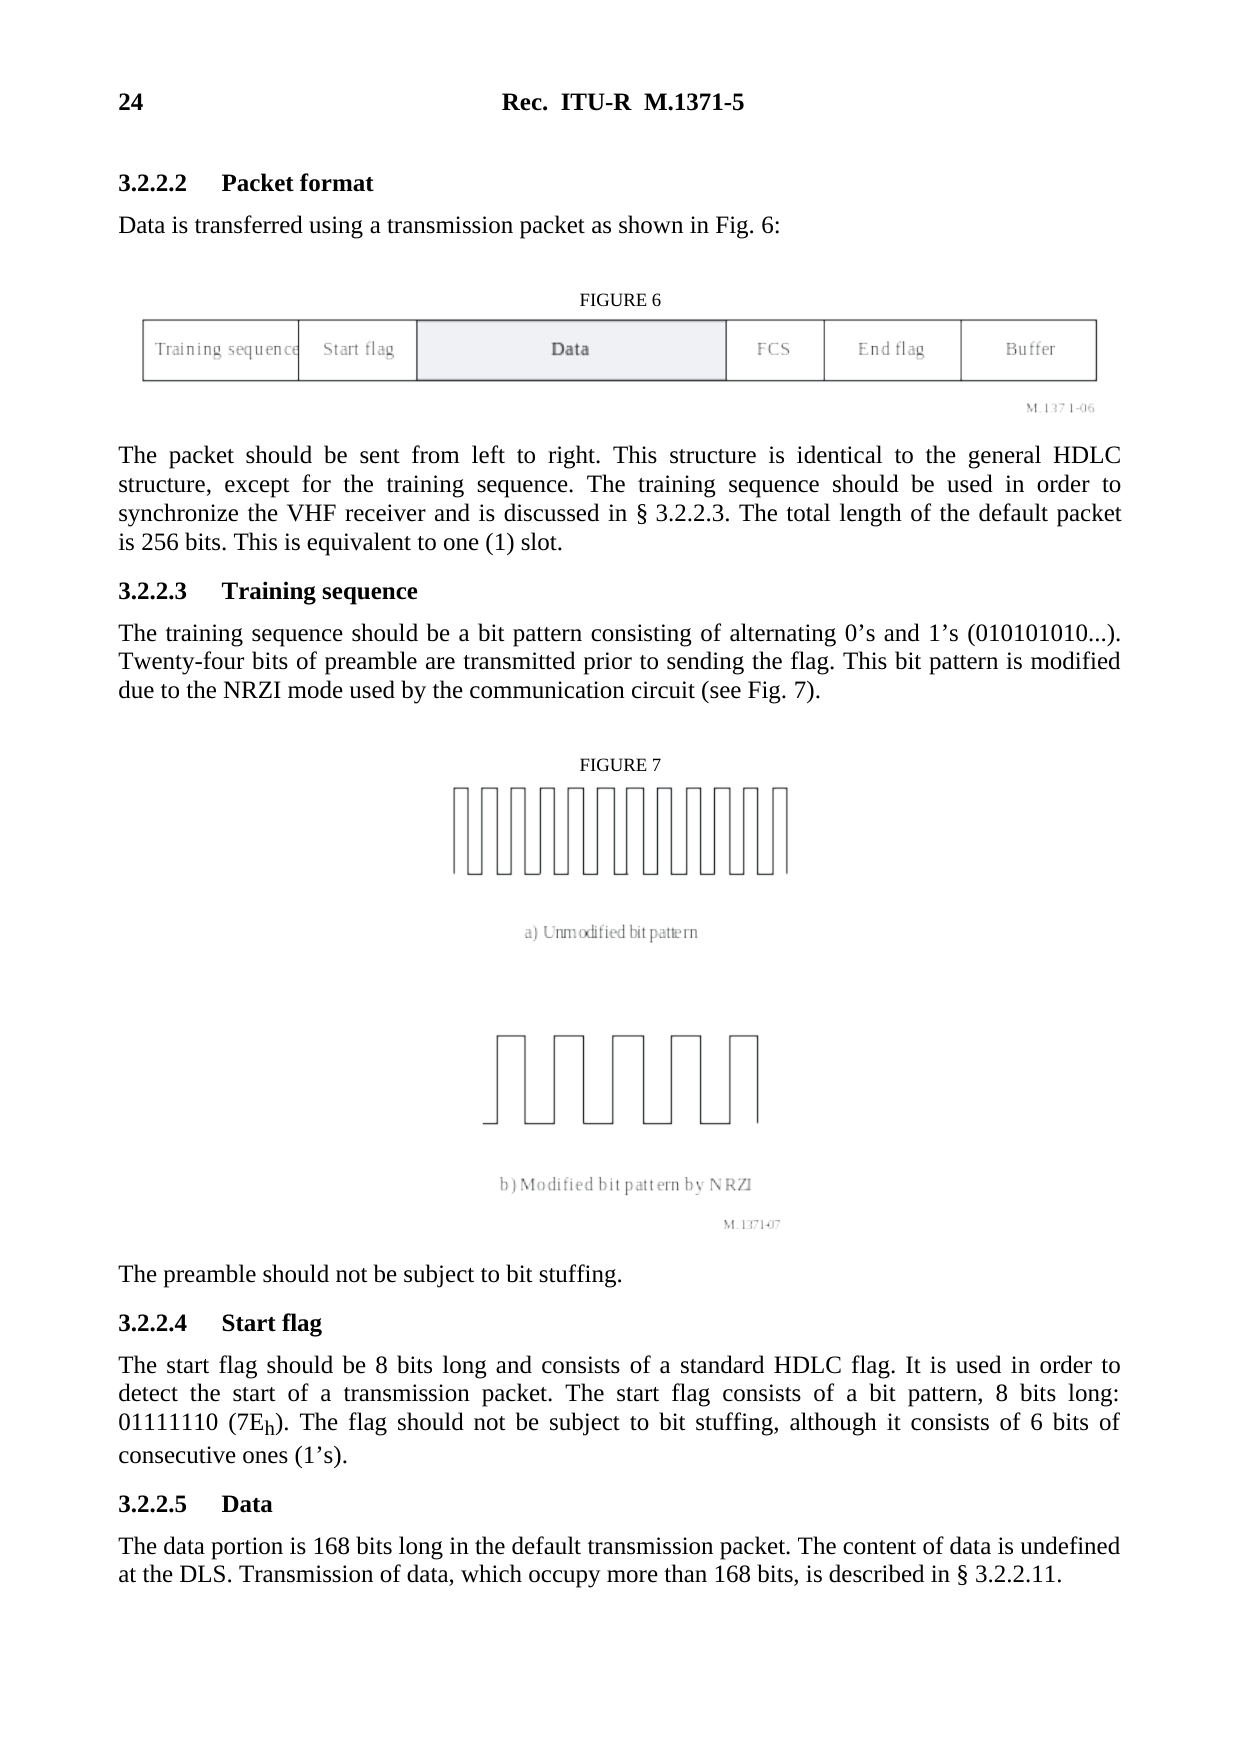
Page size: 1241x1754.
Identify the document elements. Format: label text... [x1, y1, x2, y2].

subtitle 3.2.2.3 Training sequence [118, 576, 1122, 605]
subtitle 3.2.2.5 Data [118, 1489, 1122, 1518]
text The packet should be sent from left to right. This structure is identical to the general HDLC structure, except for the training sequence. The training sequence should be used in order to synchronize the VHF receiver and is discussed in § 3.2.2.3. The total length of the default packet is 256 bits. This is equivalent to one (1) slot. [118, 441, 1122, 556]
text The training sequence should be a bit pattern consisting of alternating 0’s and 1’s (010101010...). Twenty-four bits of preamble are transmitted prior to sending the flag. This bit pattern is modified due to the NRZI mode used by the communication circuit (see Fig. 7). [118, 618, 1122, 704]
text Figure 6 [118, 288, 1122, 310]
subtitle 3.2.2.2 Packet format [118, 168, 1122, 197]
text Data is transferred using a transmission packet as shown in Fig. 6: [118, 210, 1122, 238]
text The data portion is 168 bits long in the default transmission packet. The content of data is undefined at the DLS. Transmission of data, which occupy more than 168 bits, is described in § 3.2.2.11. [118, 1531, 1122, 1588]
text The start flag should be 8 bits long and consists of a standard HDLC flag. It is used in order to detect the start of a transmission packet. The start flag consists of a bit pattern, 8 bits long: 01111110 (7Eh). The flag should not be subject to bit stuffing, although it consists of 6 bits of consecutive ones (1’s). [118, 1350, 1122, 1469]
subtitle 3.2.2.4 Start flag [118, 1308, 1122, 1337]
text The preamble should not be subject to bit stuffing. [118, 1259, 1122, 1288]
text Figure 7 [118, 754, 1122, 776]
